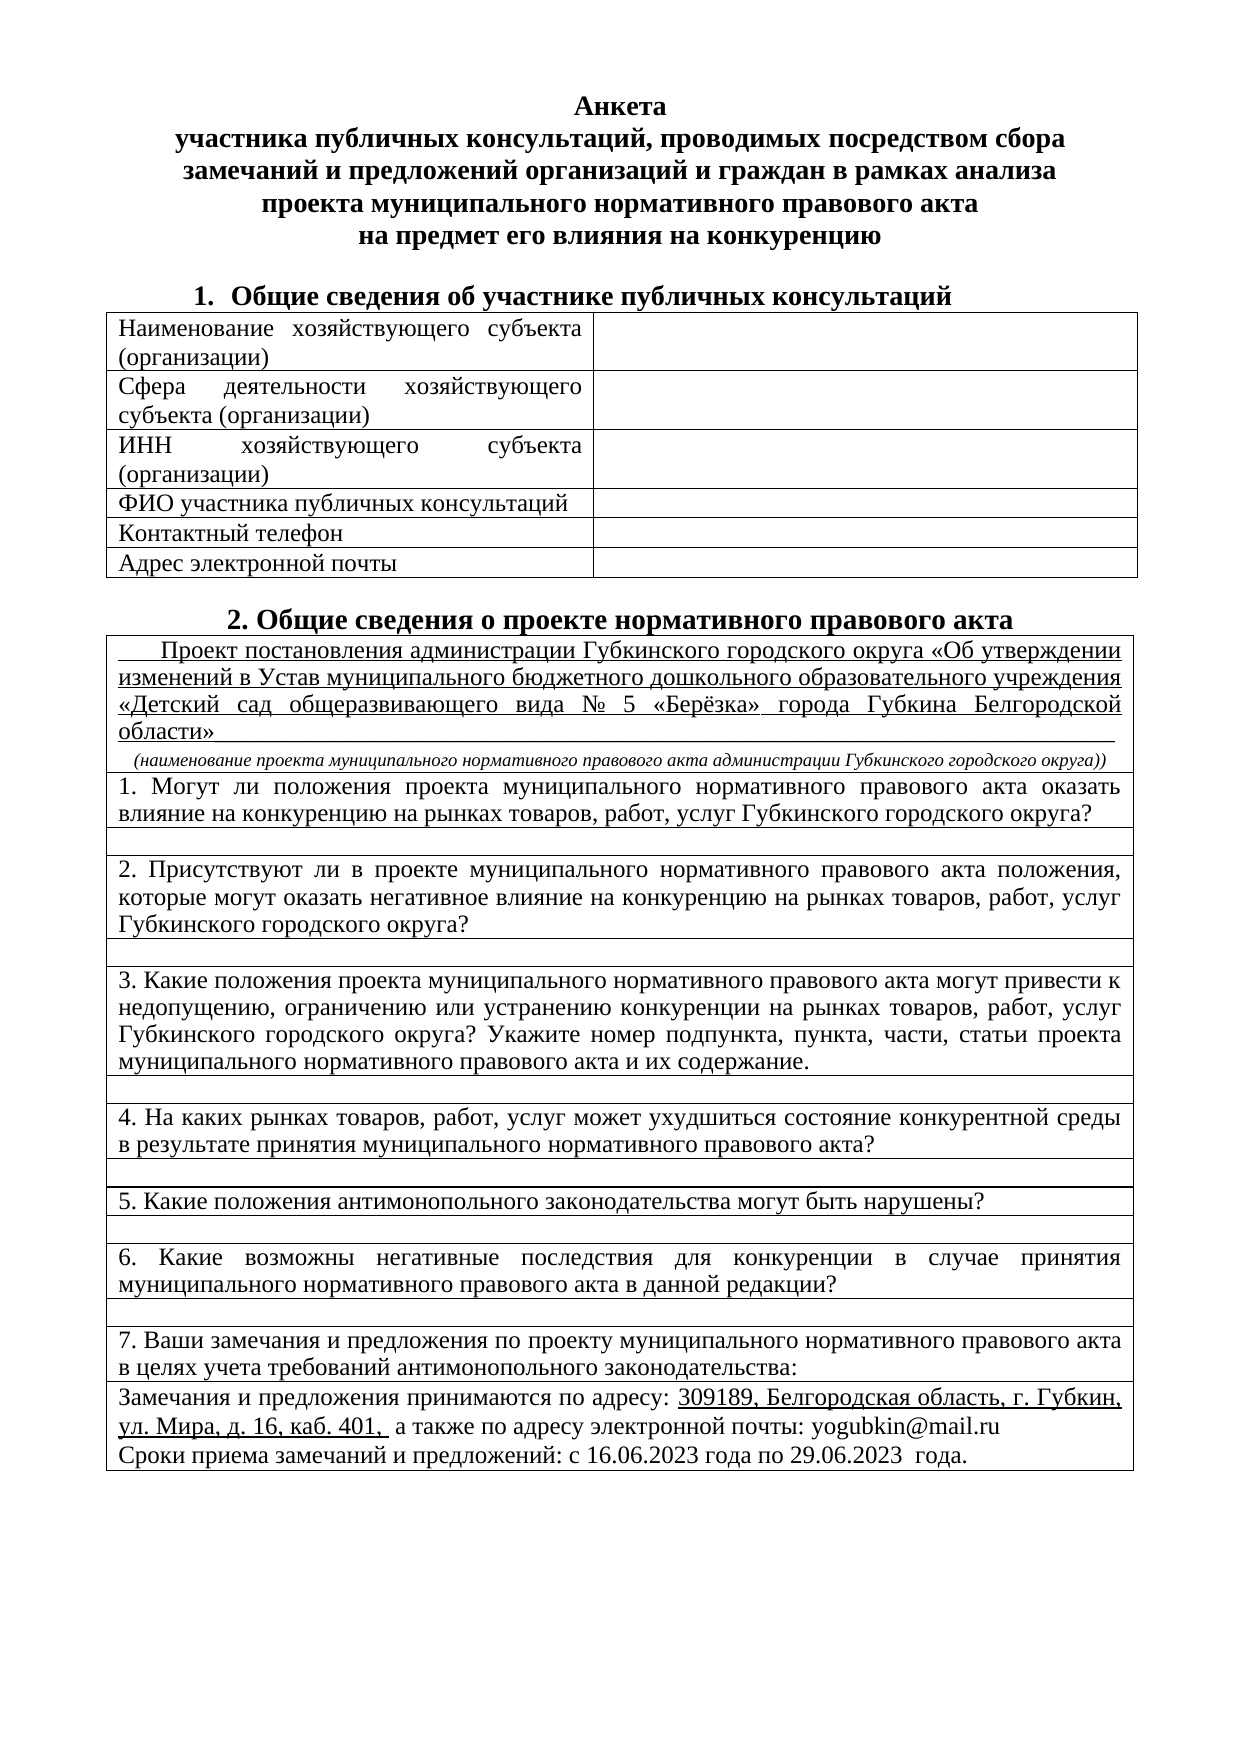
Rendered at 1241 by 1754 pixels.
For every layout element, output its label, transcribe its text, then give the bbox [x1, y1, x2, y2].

table_cell [594, 371, 1137, 429]
table_cell Сфера деятельности хозяйствующего субъекта (организации) [107, 371, 593, 429]
text Анкета [118, 89, 1122, 121]
text замечаний и предложений организаций и граждан в рамках анализа [118, 153, 1122, 186]
table_cell 7. Ваши замечания и предложения по проекту муниципального нормативного правового акта в целях учета требований антимонопольного законодательства: [107, 1327, 1133, 1381]
text на предмет его влияния на конкуренцию [118, 218, 1122, 251]
table_cell Адрес электронной почты [107, 548, 593, 577]
text 2. Общие сведения о проекте нормативного правового акта [118, 602, 1122, 635]
table_cell [594, 548, 1137, 577]
table_cell Замечания и предложения принимаются по адресу: 309189, Белгородская область, г. Губкин, ул. Мира, д. 16, каб. 401, а также по адресу электронной почты: yogubkin@mail.ru Сроки приема замечаний и предложений: с 16.06.2023 года по 29.06.2023 года. [107, 1382, 1133, 1470]
table_cell [107, 1299, 1133, 1326]
text участника публичных консультаций, проводимых посредством сбора [118, 121, 1122, 153]
table_cell Контактный телефон [107, 518, 593, 547]
table_cell 4. На каких рынках товаров, работ, услуг может ухудшиться состояние конкурентной среды в результате принятия муниципального нормативного правового акта? [107, 1104, 1133, 1158]
table_cell [594, 518, 1137, 547]
table_cell ФИО участника публичных консультаций [107, 489, 593, 517]
table_cell [107, 1216, 1133, 1243]
table_cell 1. Могут ли положения проекта муниципального нормативного правового акта оказать влияние на конкуренцию на рынках товаров, работ, услуг Губкинского городского округа? [107, 773, 1133, 827]
table_cell 5. Какие положения антимонопольного законодательства могут быть нарушены? [107, 1188, 1133, 1214]
table_header [594, 313, 1137, 370]
table_cell 2. Присутствуют ли в проекте муниципального нормативного правового акта положения, которые могут оказать негативное влияние на конкуренцию на рынках товаров, работ, услуг Губкинского городского округа? [107, 856, 1133, 937]
text проекта муниципального нормативного правового акта [118, 186, 1122, 218]
table_cell [107, 939, 1133, 966]
table_header Наименование хозяйствующего субъекта (организации) [107, 313, 593, 370]
table_cell 3. Какие положения проекта муниципального нормативного правового акта могут привести к недопущению, ограничению или устранению конкуренции на рынках товаров, работ, услуг Губкинского городского округа? Укажите номер подпункта, пункта, части, статьи проекта муниципального нормативного правового акта и их содержание. [107, 967, 1133, 1075]
table_header Проект постановления администрации Губкинского городского округа «Об утверждении изменений в Устав муниципального бюджетного дошкольного образовательного учреждения «Детский сад общеразвивающего вида № 5 «Берёзка» города Губкина Белгородской области»________________________________________________________________________ (наименование проекта муниципального нормативного правового акта администрации Губкинского городского округа)) [107, 636, 1133, 772]
table_cell [594, 489, 1137, 517]
table_cell ИНН хозяйствующего субъекта (организации) [107, 430, 593, 487]
table_cell [107, 828, 1133, 855]
table_cell [107, 1076, 1133, 1103]
table_cell 6. Какие возможны негативные последствия для конкуренции в случае принятия муниципального нормативного правового акта в данной редакции? [107, 1244, 1133, 1298]
table_cell [594, 430, 1137, 487]
list Общие сведения об участнике публичных консультаций [193, 279, 1122, 312]
table_cell [107, 1159, 1133, 1186]
